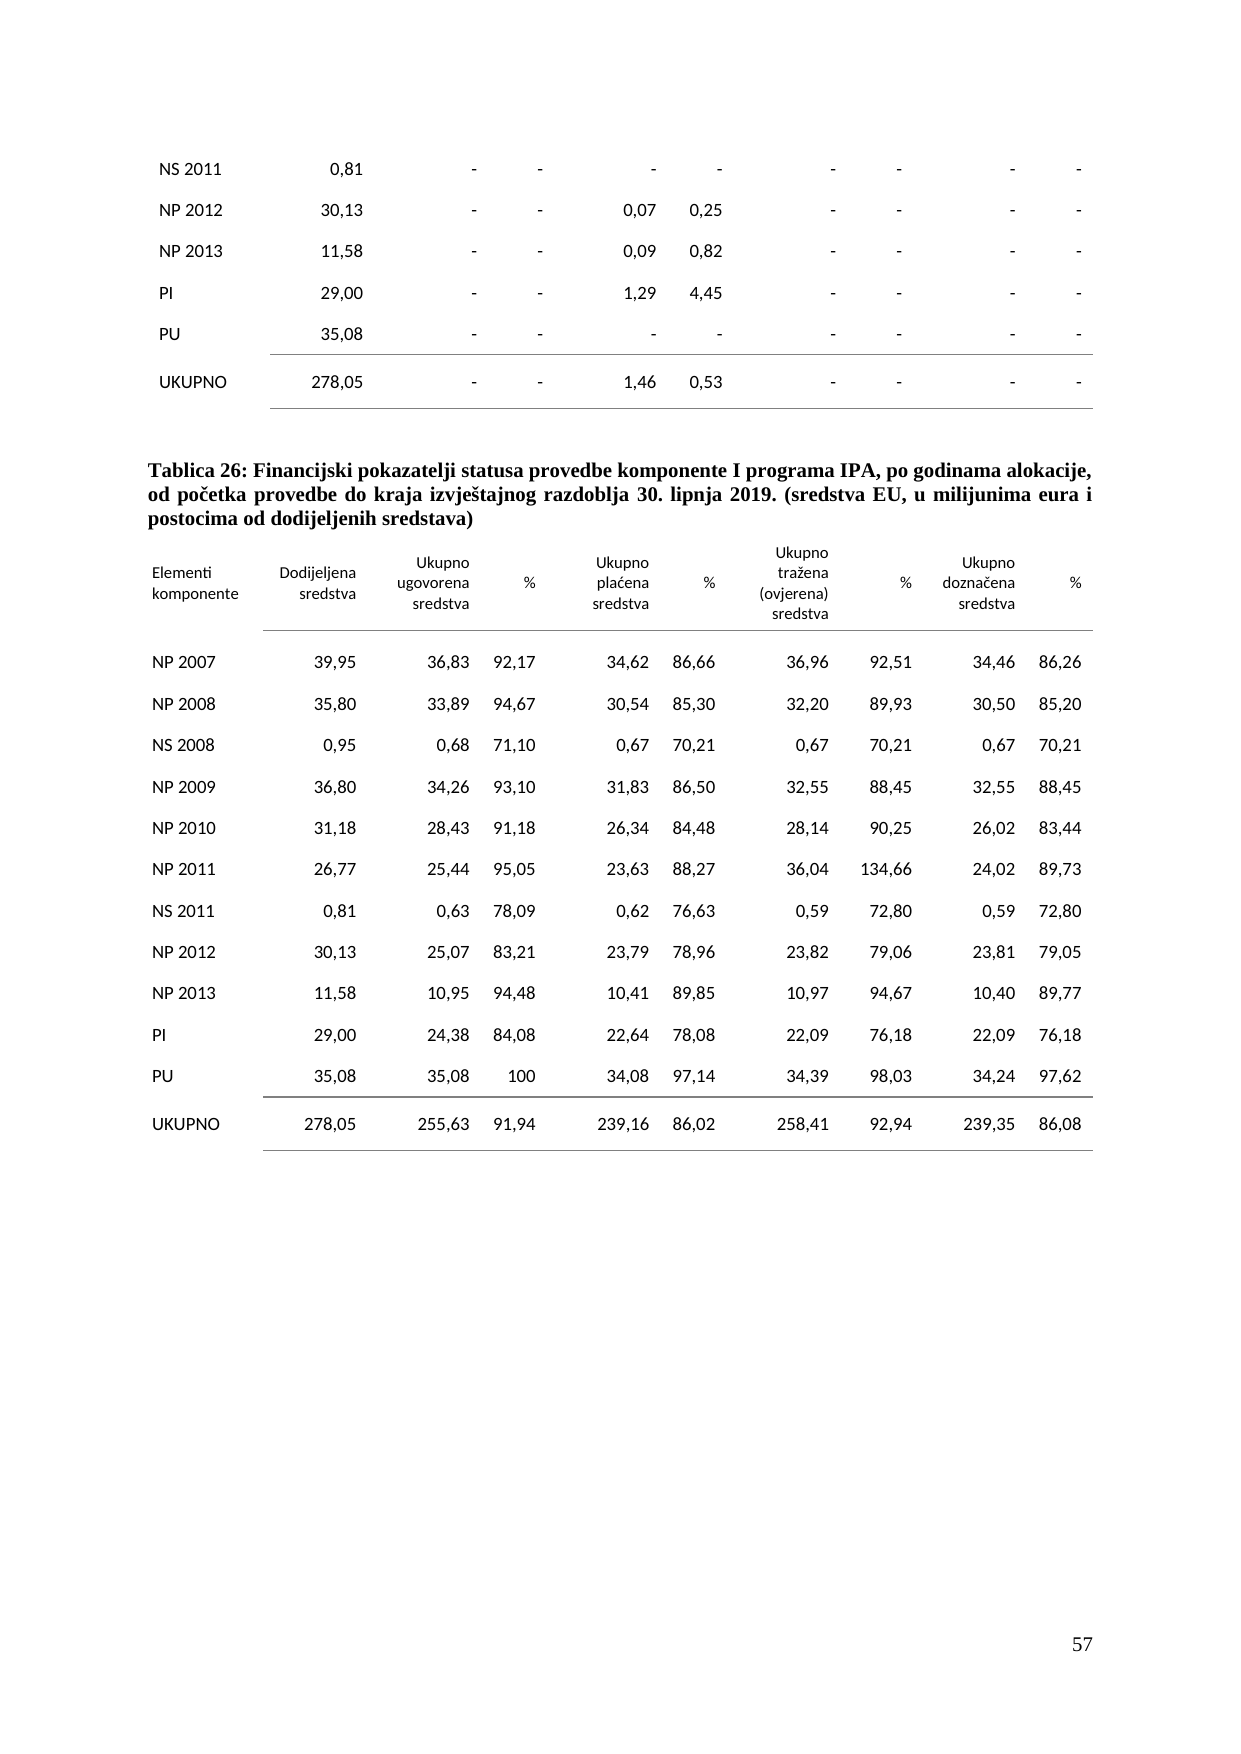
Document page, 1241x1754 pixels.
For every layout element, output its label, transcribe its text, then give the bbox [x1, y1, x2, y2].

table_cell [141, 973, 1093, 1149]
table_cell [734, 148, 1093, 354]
text Tablica 26: Financijski pokazatelji statusa provedbe komponente I programa IPA, po godinama alokacije, od početka provedbe do kraja izvještajnog razdoblja 30. lipnja 2019. (sredstva EU, u milijunima eura i postocima od dodijeljenih sredstava) [148, 458, 1093, 530]
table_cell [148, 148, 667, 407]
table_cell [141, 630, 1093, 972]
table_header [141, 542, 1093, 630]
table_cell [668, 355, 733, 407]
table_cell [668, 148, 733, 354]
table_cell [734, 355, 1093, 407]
